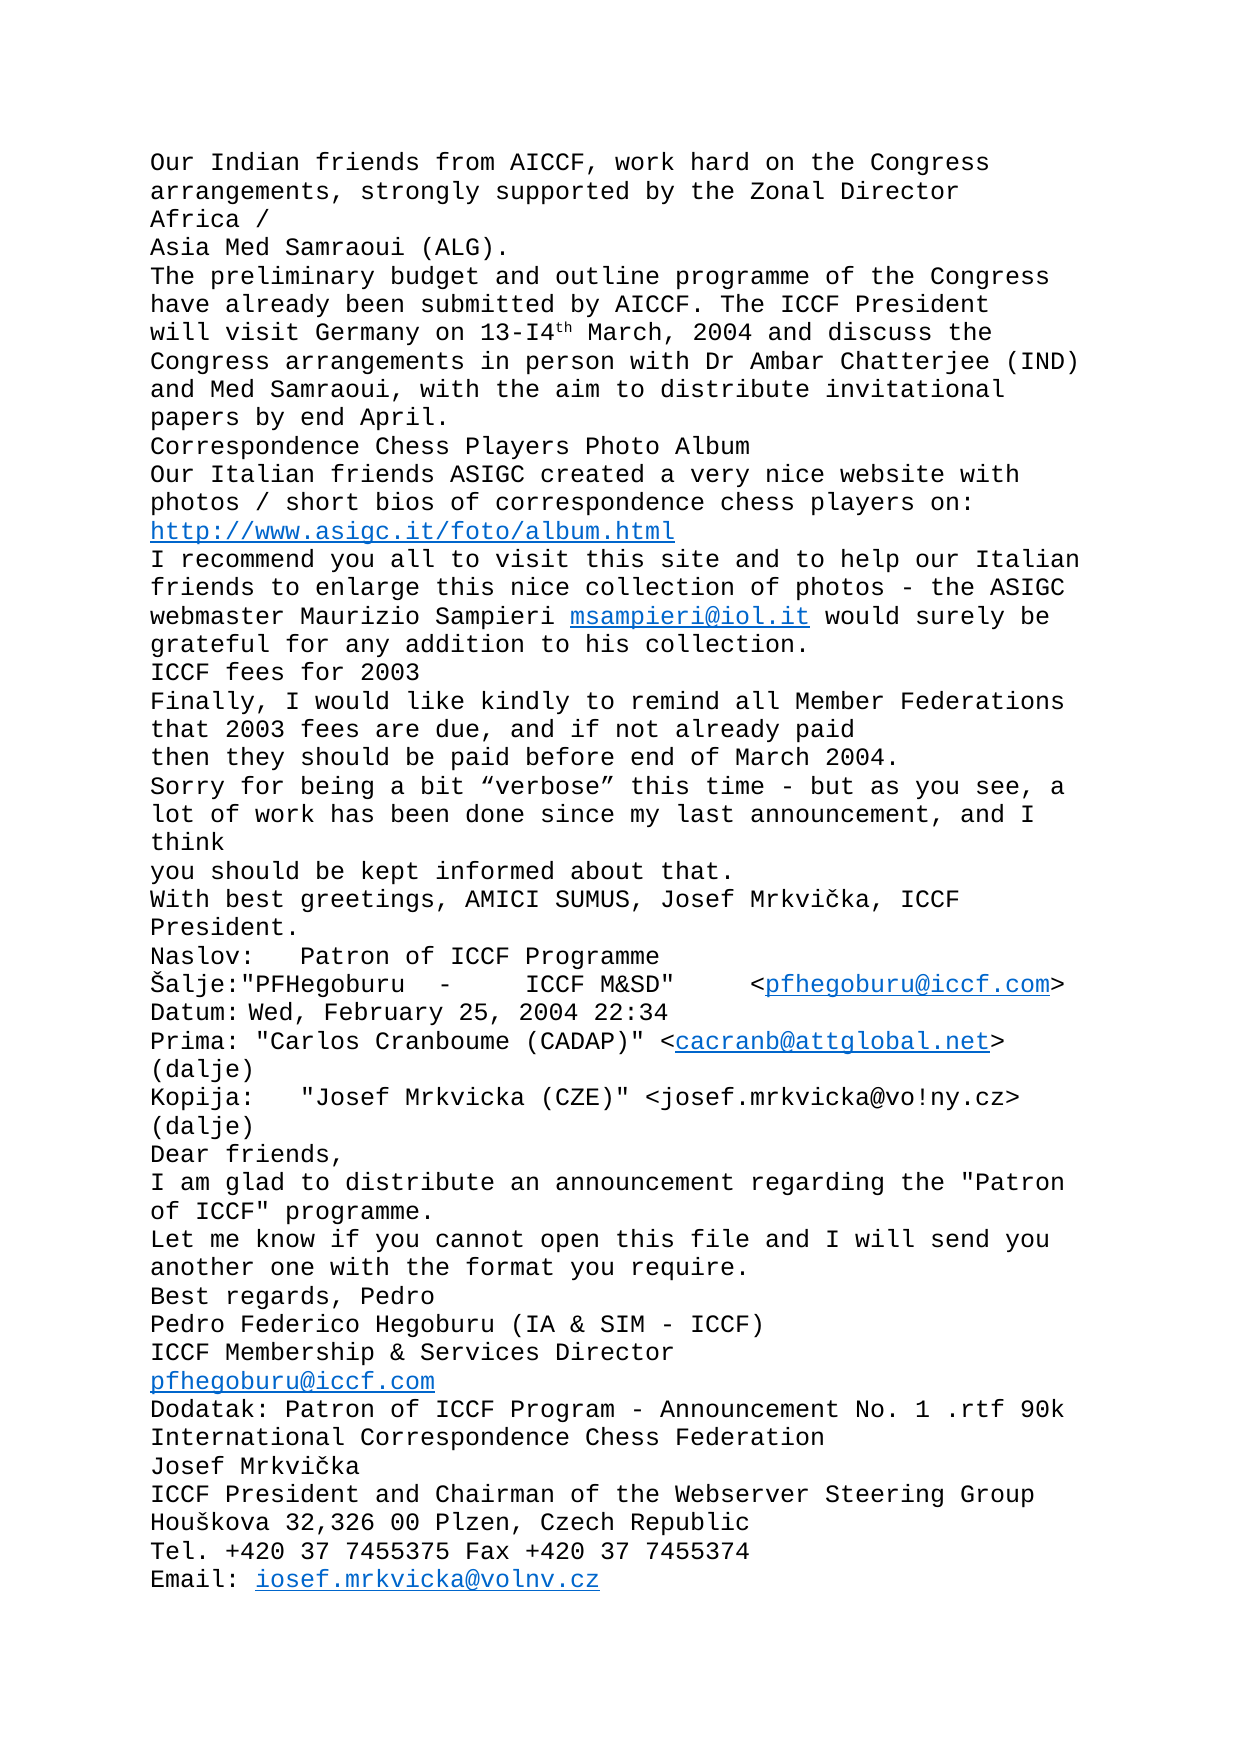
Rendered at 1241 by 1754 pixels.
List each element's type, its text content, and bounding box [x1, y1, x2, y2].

text I recommend you all to visit this site and to help our Italian friends to enlarge this nice collection of photos - the ASIGC webmaster Maurizio Sampieri msampieri@iol.it would surely be grateful for any addition to his collection. [150, 547, 1090, 660]
text The preliminary budget and outline programme of the Congress have already been submitted by AICCF. The ICCF President will visit Germany on 13-I4th March, 2004 and discuss the Congress arrangements in person with Dr Ambar Chatterjee (IND) and Med Samraoui, with the aim to distribute invitational papers by end April. [150, 263, 1090, 433]
text Sorry for being a bit “verbose” this time - but as you see, a lot of work has been done since my last announcement, and I think you should be kept informed about that. [150, 773, 1090, 887]
text Finally, I would like kindly to remind all Member Federations that 2003 fees are due, and if not already paid then they should be paid before end of March 2004. [150, 688, 1090, 773]
text Tel. +420 37 7455375 Fax +420 37 7455374 [150, 1538, 1090, 1567]
text Our Indian friends from AICCF, work hard on the Congress arrangements, strongly supported by the Zonal Director Africa / Asia Med Samraoui (ALG). [150, 150, 1090, 263]
text Correspondence Chess Players Photo Album [150, 433, 1090, 462]
text Dear friends, [150, 1142, 1090, 1170]
text I am glad to distribute an announcement regarding the "Patron of ICCF" programme. [150, 1170, 1090, 1227]
text Let me know if you cannot open this file and I will send you another one with the format you require. [150, 1227, 1090, 1283]
text Dodatak: Patron of ICCF Program - Announcement No. 1 .rtf 90k International Correspondence Chess Federation [150, 1397, 1090, 1453]
text Our Italian friends ASIGC created a very nice website with photos / short bios of correspondence chess players on: http://www.asigc.it/foto/album.html [150, 462, 1090, 547]
text Kopija: "Josef Mrkvicka (CZE)" <josef.mrkvicka@vo!ny.cz> (dalje) [150, 1085, 1090, 1142]
text With best greetings, AMICI SUMUS, Josef Mrkvička, ICCF President. [150, 887, 1090, 943]
text Naslov: Patron of ICCF Programme [150, 943, 1090, 972]
text Šalje: "PF Hegoburu - ICCF M&SD" <pfhegoburu@iccf.com> [150, 972, 1090, 1000]
text Josef Mrkvička [150, 1453, 1090, 1482]
text Datum: Wed, February 25, 2004 22:34 [150, 1000, 1090, 1028]
text ICCF Membership & Services Director pfhegoburu@iccf.com [150, 1340, 1090, 1397]
text Pedro Federico Hegoburu (IA & SIM - ICCF) [150, 1312, 1090, 1340]
text Email: iosef.mrkvicka@volnv.cz [150, 1567, 1090, 1595]
text ICCF President and Chairman of the Webserver Steering Group Houškova 32,326 00 Plzen, Czech Republic [150, 1482, 1090, 1538]
text ICCF fees for 2003 [150, 660, 1090, 688]
text Prima: "Carlos Cranboume (CADAP)" <cacranb@attglobal.net> (dalje) [150, 1028, 1090, 1085]
text Best regards, Pedro [150, 1283, 1090, 1312]
